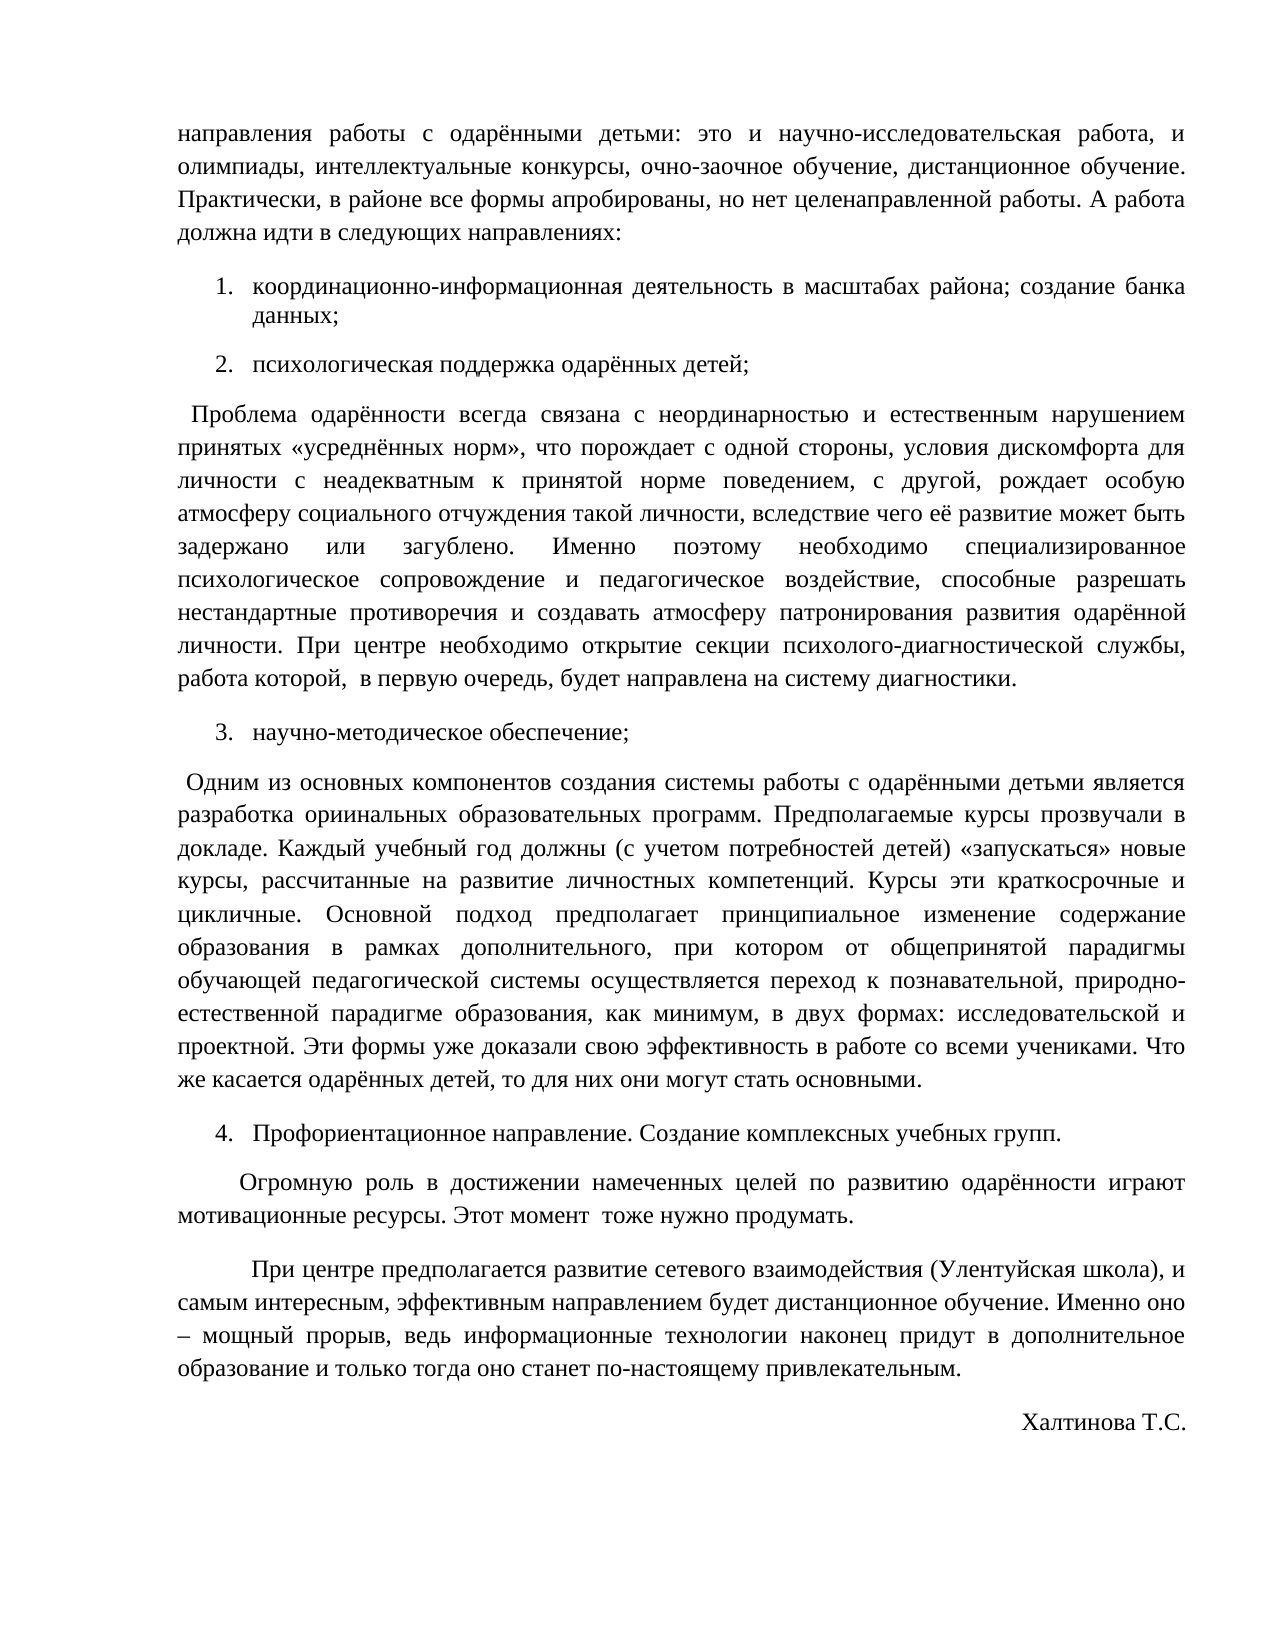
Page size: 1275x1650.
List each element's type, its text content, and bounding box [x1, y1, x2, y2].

list научно-методическое обеспечение; [215, 717, 1186, 746]
text Проблема одарённости всегда связана с неординарностью и естественным нарушением принятых «усреднённых норм», что порождает с одной стороны, условия дискомфорта для личности с неадекватным к принятой норме поведением, с другой, рождает особую атмосферу социального отчуждения такой личности, вследствие чего её развитие может быть задержано или загублено. Именно поэтому необходимо специализированное психологическое сопровождение и педагогическое воздействие, способные разрешать нестандартные противоречия и создавать атмосферу патронирования развития одарённой личности. При центре необходимо открытие секции психолого-диагностической службы, работа которой, в первую очередь, будет направлена на систему диагностики. [177, 399, 1186, 692]
list Профориентационное направление. Создание комплексных учебных групп. [215, 1118, 1186, 1146]
text Одним из основных компонентов создания системы работы с одарёнными детьми является разработка ориинальных образовательных программ. Предполагаемые курсы прозвучали в докладе. Каждый учебный год должны (с учетом потребностей детей) «запускаться» новые курсы, рассчитанные на развитие личностных компетенций. Курсы эти краткосрочные и цикличные. Основной подход предполагает принципиальное изменение содержание образования в рамках дополнительного, при котором от общепринятой парадигмы обучающей педагогической системы осуществляется переход к познавательной, природно-естественной парадигме образования, как минимум, в двух формах: исследовательской и проектной. Эти формы уже доказали свою эффективность в работе со всеми учениками. Что же касается одарённых детей, то для них они могут стать основными. [177, 767, 1186, 1092]
text Халтинова Т.С. [177, 1407, 1186, 1436]
text При центре предполагается развитие сетевого взаимодействия (Улентуйская школа), и самым интересным, эффективным направлением будет дистанционное обучение. Именно оно – мощный прорыв, ведь информационные технологии наконец придут в дополнительное образование и только тогда оно станет по-настоящему привлекательным. [177, 1254, 1186, 1382]
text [177, 118, 1186, 246]
list психологическая поддержка одарённых детей; [215, 349, 1186, 378]
list координационно-информационная деятельность в масштабах района; создание банка данных; [215, 271, 1186, 328]
text Огромную роль в достижении намеченных целей по развитию одарённости играют мотивационные ресурсы. Этот момент тоже нужно продумать. [177, 1167, 1186, 1229]
